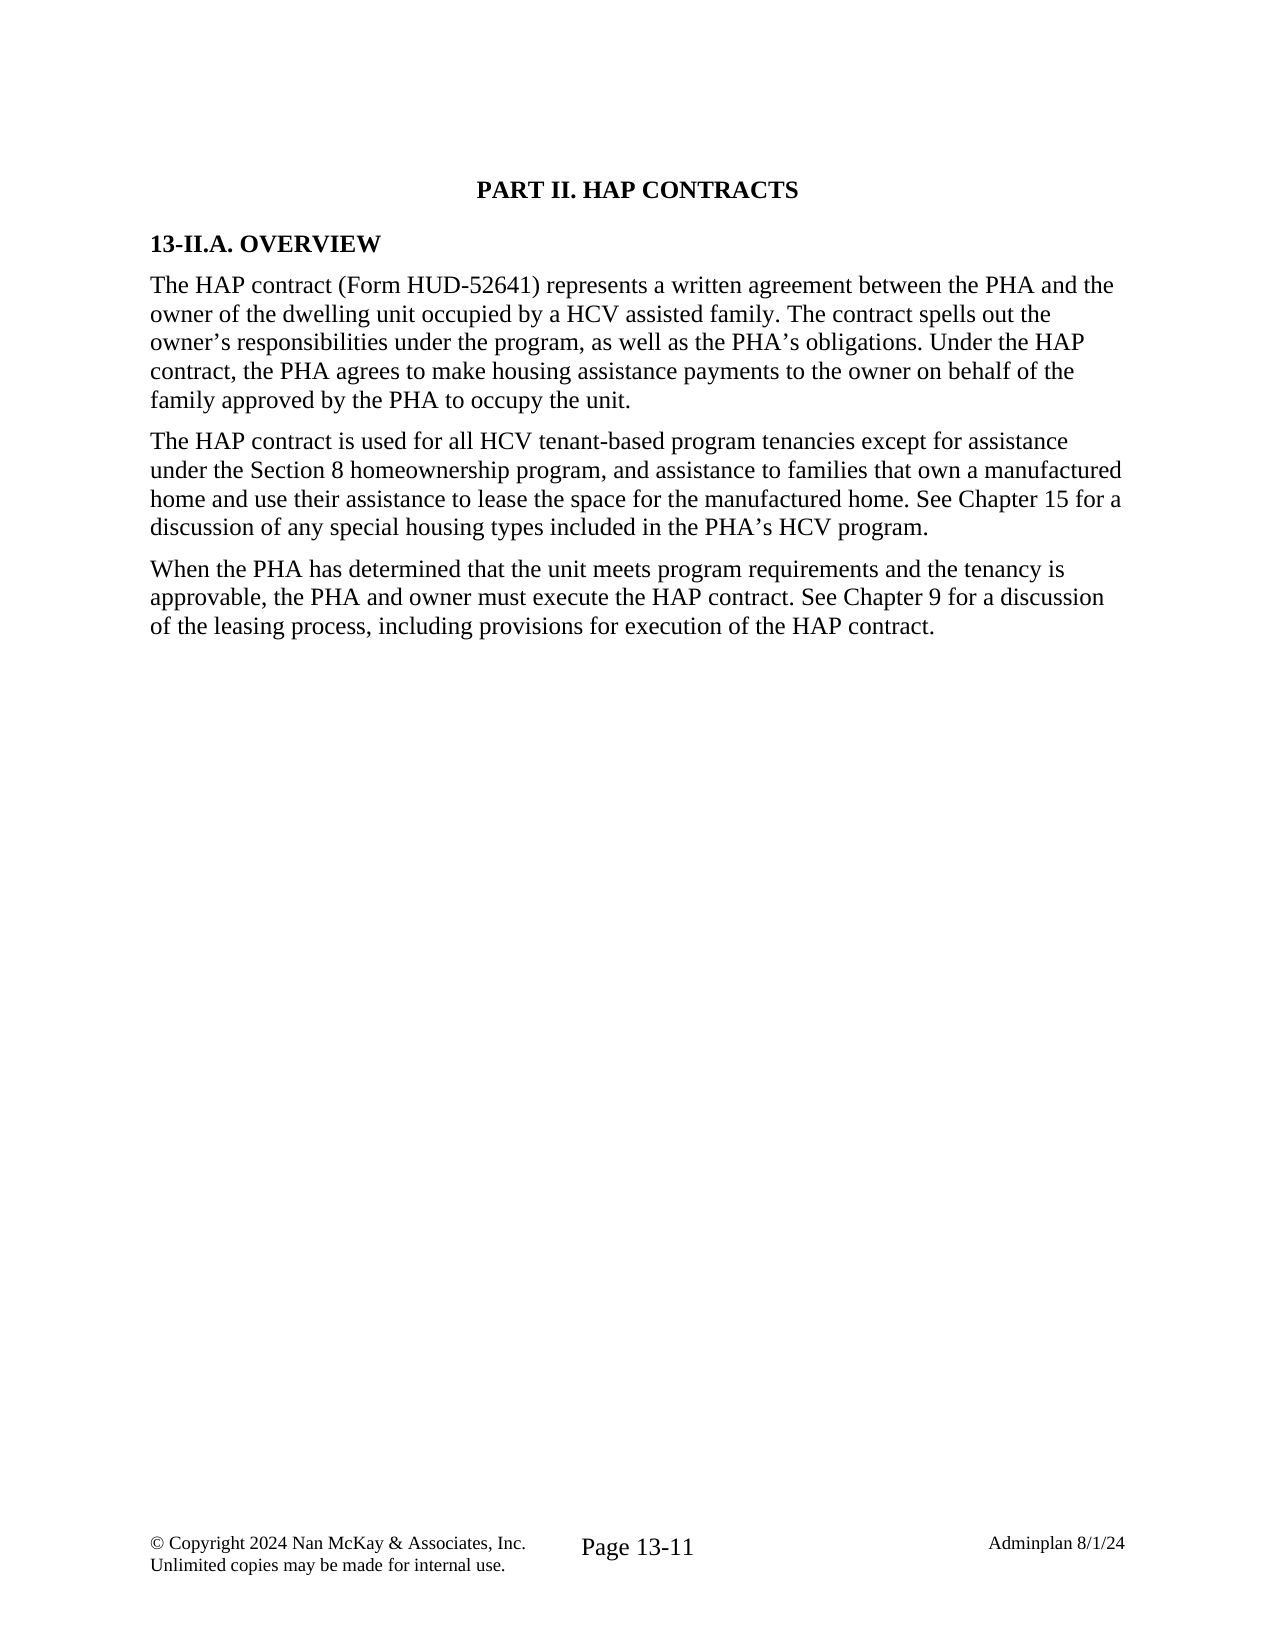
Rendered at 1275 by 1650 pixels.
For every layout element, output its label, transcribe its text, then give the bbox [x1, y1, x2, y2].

text The HAP contract is used for all HCV tenant-based program tenancies except for assistance under the Section 8 homeownership program, and assistance to families that own a manufactured home and use their assistance to lease the space for the manufactured home. See Chapter 15 for a discussion of any special housing types included in the PHA’s HCV program. [150, 426, 1125, 541]
text PART II. HAP CONTRACTS [150, 175, 1125, 204]
text The HAP contract (Form HUD-52641) represents a written agreement between the PHA and the owner of the dwelling unit occupied by a HCV assisted family. The contract spells out the owner’s responsibilities under the program, as well as the PHA’s obligations. Under the HAP contract, the PHA agrees to make housing assistance payments to the owner on behalf of the family approved by the PHA to occupy the unit. [150, 270, 1125, 414]
text When the PHA has determined that the unit meets program requirements and the tenancy is approvable, the PHA and owner must execute the HAP contract. See Chapter 9 for a discussion of the leasing process, including provisions for execution of the HAP contract. [150, 554, 1125, 640]
text 13-II.A. OVERVIEW [150, 229, 1125, 257]
